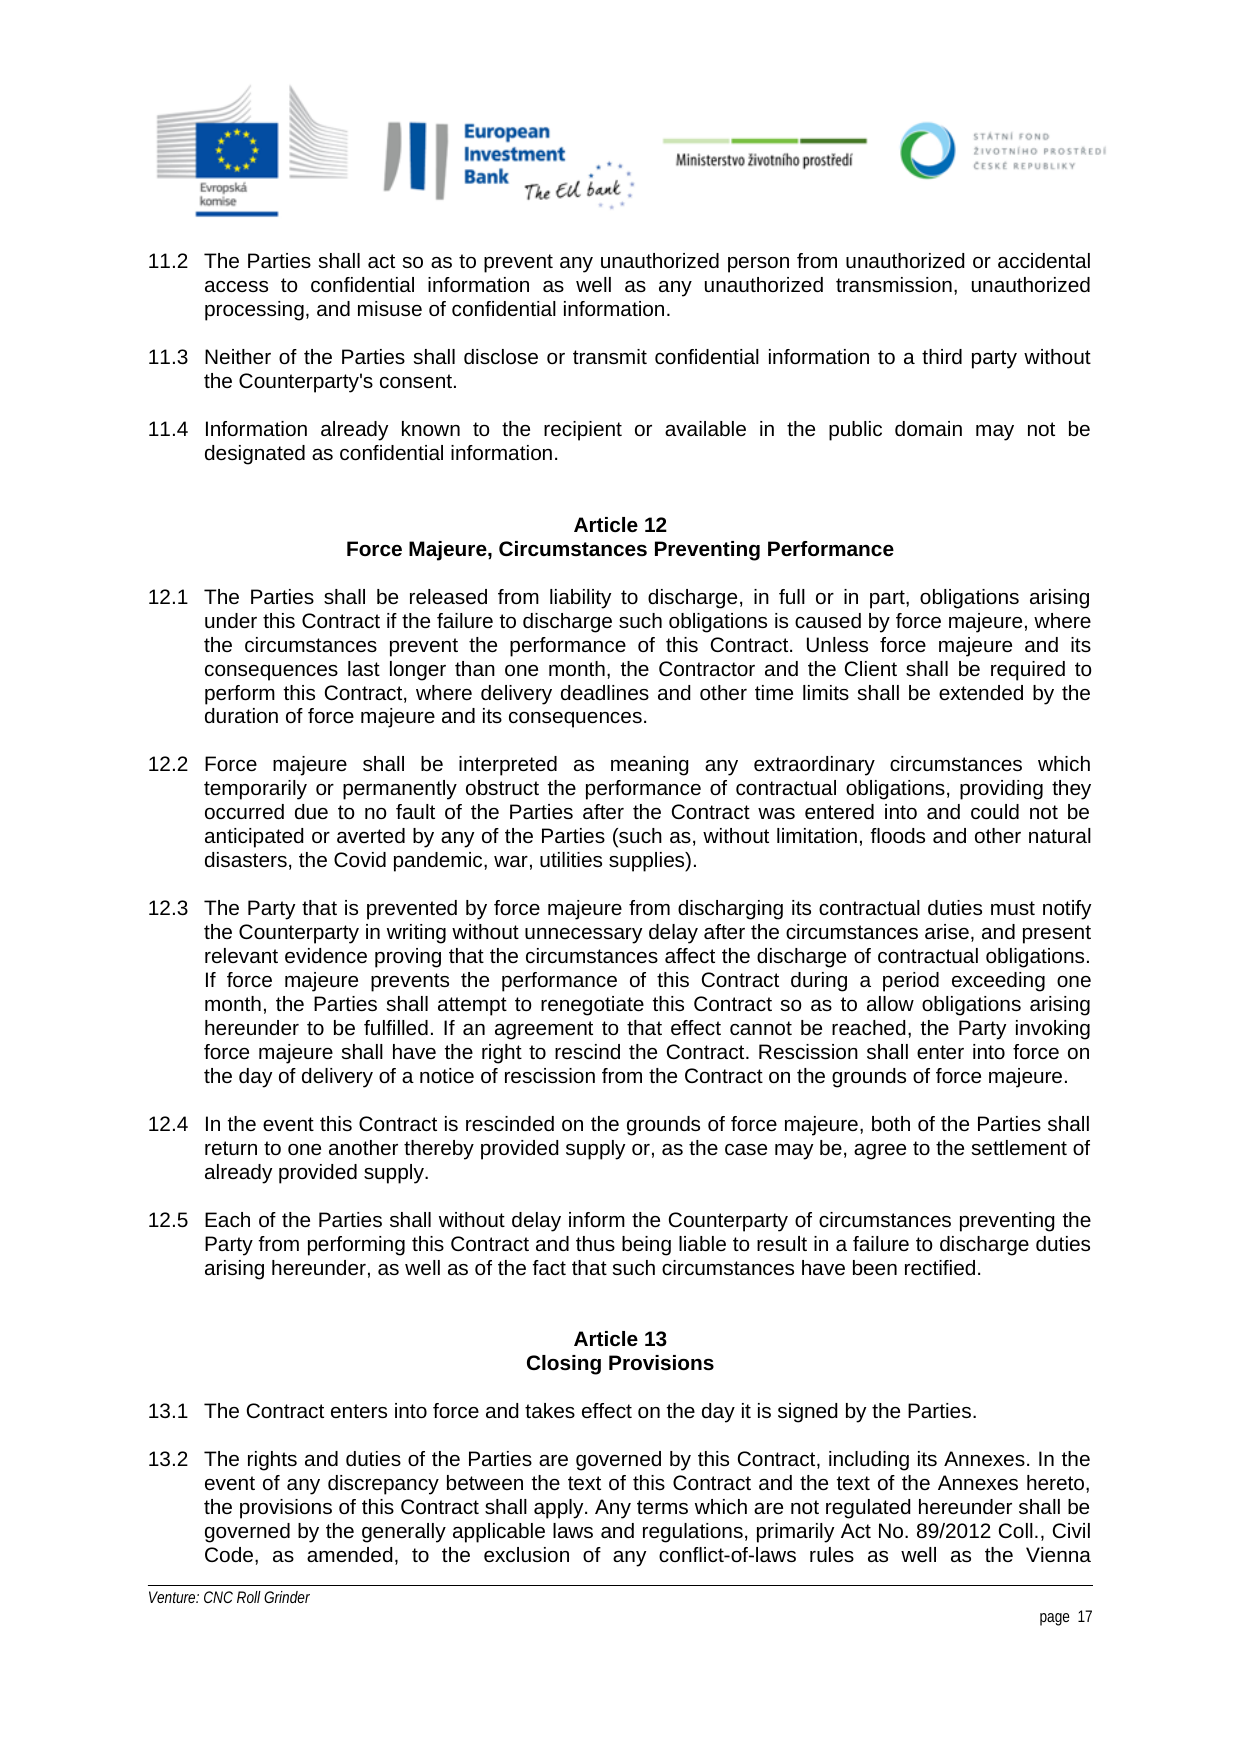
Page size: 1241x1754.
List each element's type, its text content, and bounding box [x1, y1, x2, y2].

list In the event this Contract is rescinded on the grounds of force majeure, both of the Parties shall return to one another thereby provided supply or, as the case may be, agree to the settlement of already provided supply. [148, 1112, 1093, 1183]
list The Parties shall be released from liability to discharge, in full or in part, obligations arising under this Contract if the failure to discharge such obligations is caused by force majeure, where the circumstances prevent the performance of this Contract. Unless force majeure and its consequences last longer than one month, the Contractor and the Client shall be required to perform this Contract, where delivery deadlines and other time limits shall be extended by the duration of force majeure and its consequences. [148, 584, 1093, 728]
list Force majeure shall be interpreted as meaning any extraordinary circumstances which temporarily or permanently obstruct the performance of contractual obligations, providing they occurred due to no fault of the Parties after the Contract was entered into and could not be anticipated or averted by any of the Parties (such as, without limitation, floods and other natural disasters, the Covid pandemic, war, utilities supplies). [148, 752, 1093, 872]
list The Parties shall act so as to prevent any unauthorized person from unauthorized or accidental access to confidential information as well as any unauthorized transmission, unauthorized processing, and misuse of confidential information. [148, 249, 1093, 321]
text Force Majeure, Circumstances Preventing Performance [148, 537, 1093, 561]
text Closing Provisions [148, 1351, 1093, 1375]
text Article 12 [148, 513, 1093, 537]
list Information already known to the recipient or available in the public domain may not be designated as confidential information. [148, 417, 1093, 465]
text Article 13 [148, 1327, 1093, 1351]
list The Party that is prevented by force majeure from discharging its contractual duties must notify the Counterparty in writing without unnecessary delay after the circumstances arise, and present relevant evidence proving that the circumstances affect the discharge of contractual obligations. If force majeure prevents the performance of this Contract during a period exceeding one month, the Parties shall attempt to renegotiate this Contract so as to allow obligations arising hereunder to be fulfilled. If an agreement to that effect cannot be reached, the Party invoking force majeure shall have the right to rescind the Contract. Rescission shall enter into force on the day of delivery of a notice of rescission from the Contract on the grounds of force majeure. [148, 896, 1093, 1088]
picture [147, 73, 1122, 225]
list Each of the Parties shall without delay inform the Counterparty of circumstances preventing the Party from performing this Contract and thus being liable to result in a failure to discharge duties arising hereunder, as well as of the fact that such circumstances have been rectified. [148, 1207, 1093, 1279]
list Neither of the Parties shall disclose or transmit confidential information to a third party without the Counterparty's consent. [148, 345, 1093, 393]
list The Contract enters into force and takes effect on the day it is signed by the Parties. [148, 1399, 1093, 1423]
